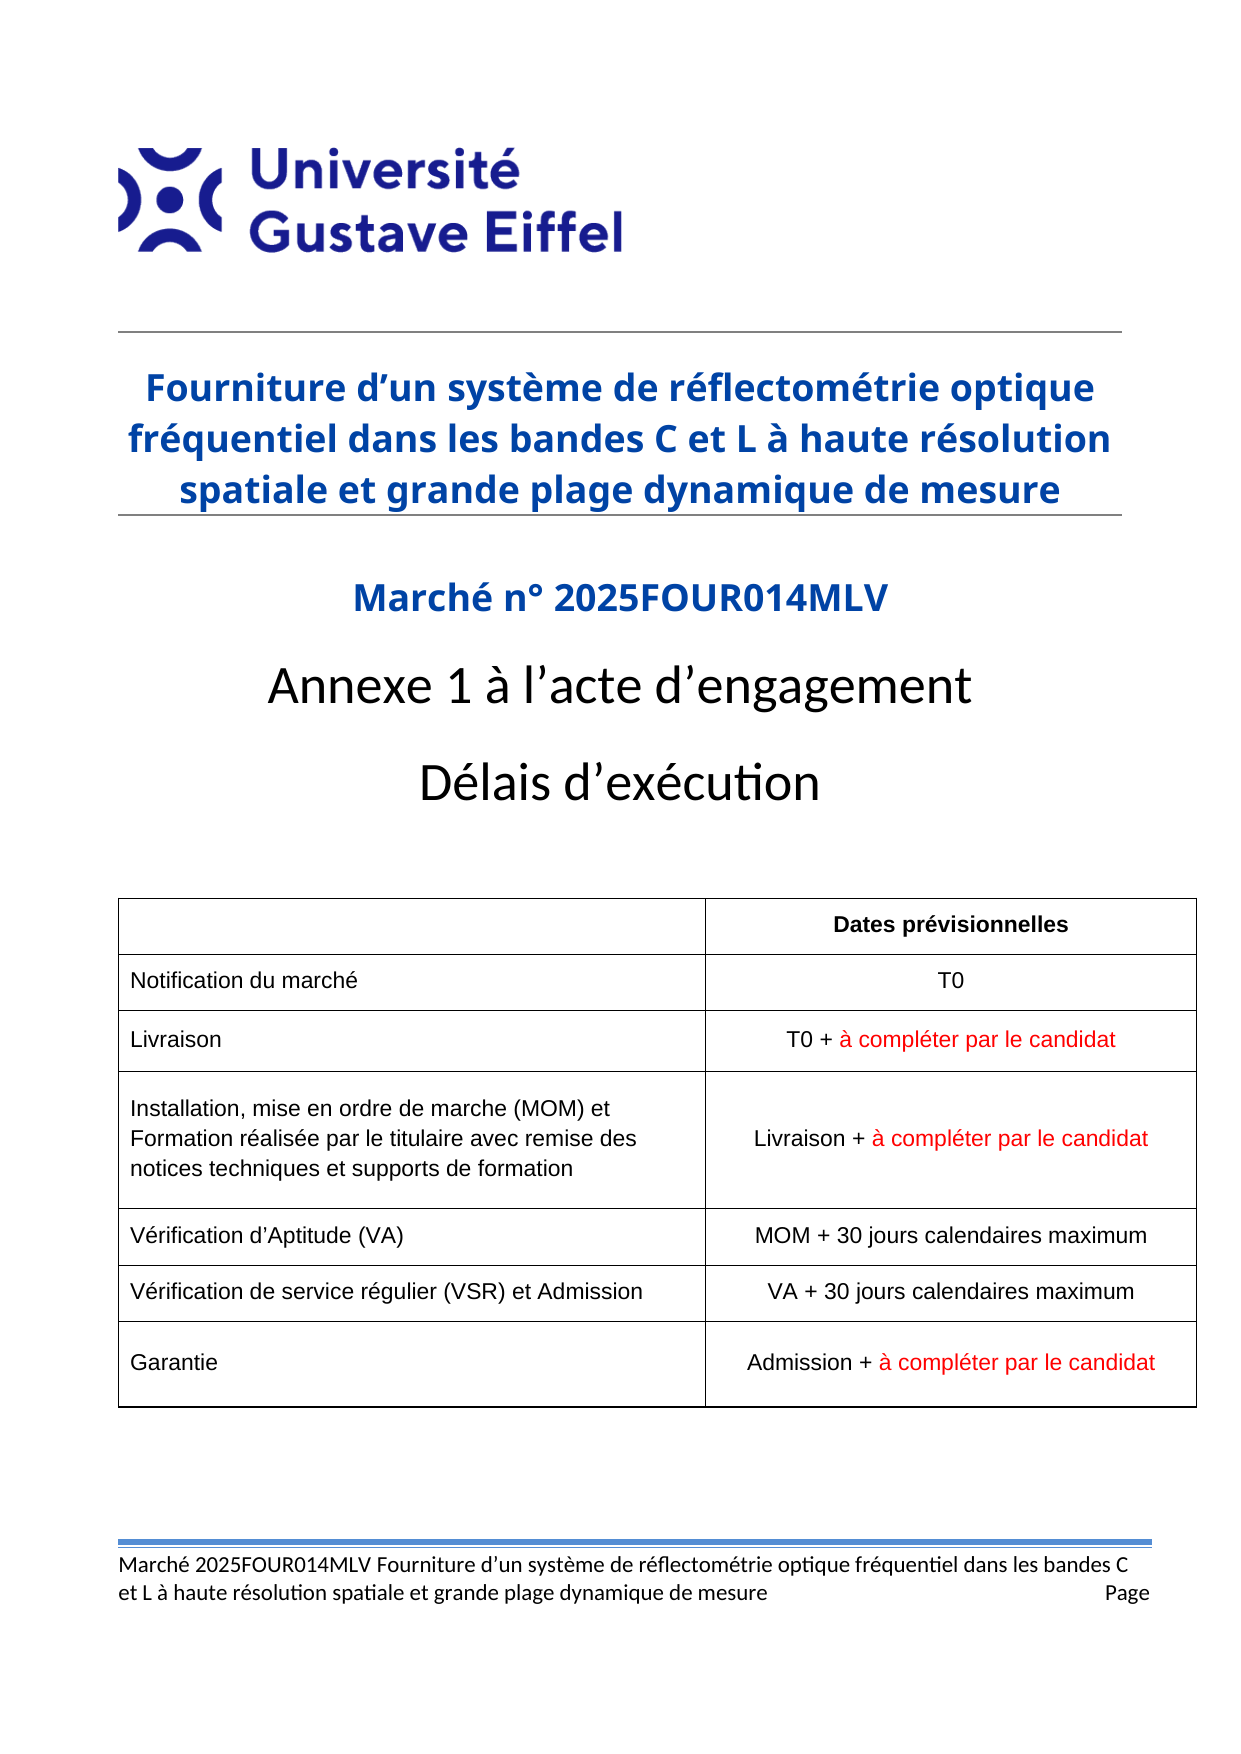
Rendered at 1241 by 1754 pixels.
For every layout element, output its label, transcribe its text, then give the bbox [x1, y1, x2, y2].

table_cell Livraison + à compléter par le candidat [706, 1072, 1196, 1208]
table_cell MOM + 30 jours calendaires maximum [706, 1209, 1196, 1264]
text Marché n° 2025FOUR014MLV [118, 571, 1122, 622]
table_cell VA + 30 jours calendaires maximum [706, 1266, 1196, 1321]
table_cell Notification du marché [119, 955, 705, 1010]
table_cell T0 [706, 955, 1196, 1010]
table_cell T0 + à compléter par le candidat [706, 1011, 1196, 1071]
text Annexe 1 à l’acte d’engagement [118, 651, 1122, 717]
table_header [119, 899, 705, 954]
table_header Dates prévisionnelles [706, 899, 1196, 954]
table_cell Livraison [119, 1011, 705, 1071]
table_cell Garantie [119, 1322, 705, 1406]
table_cell Admission + à compléter par le candidat [706, 1322, 1196, 1406]
picture [118, 147, 622, 253]
text Délais d’exécution [118, 748, 1122, 814]
text Fourniture d’un système de réflectométrie optique fréquentiel dans les bandes C et L à haute résolution spatiale et grande plage dynamique de mesure [118, 361, 1122, 514]
table_cell Vérification de service régulier (VSR) et Admission [119, 1266, 705, 1321]
table_cell Vérification d’Aptitude (VA) [119, 1209, 705, 1264]
table_cell Installation, mise en ordre de marche (MOM) et Formation réalisée par le titulaire avec remise des notices techniques et supports de formation [119, 1072, 705, 1208]
